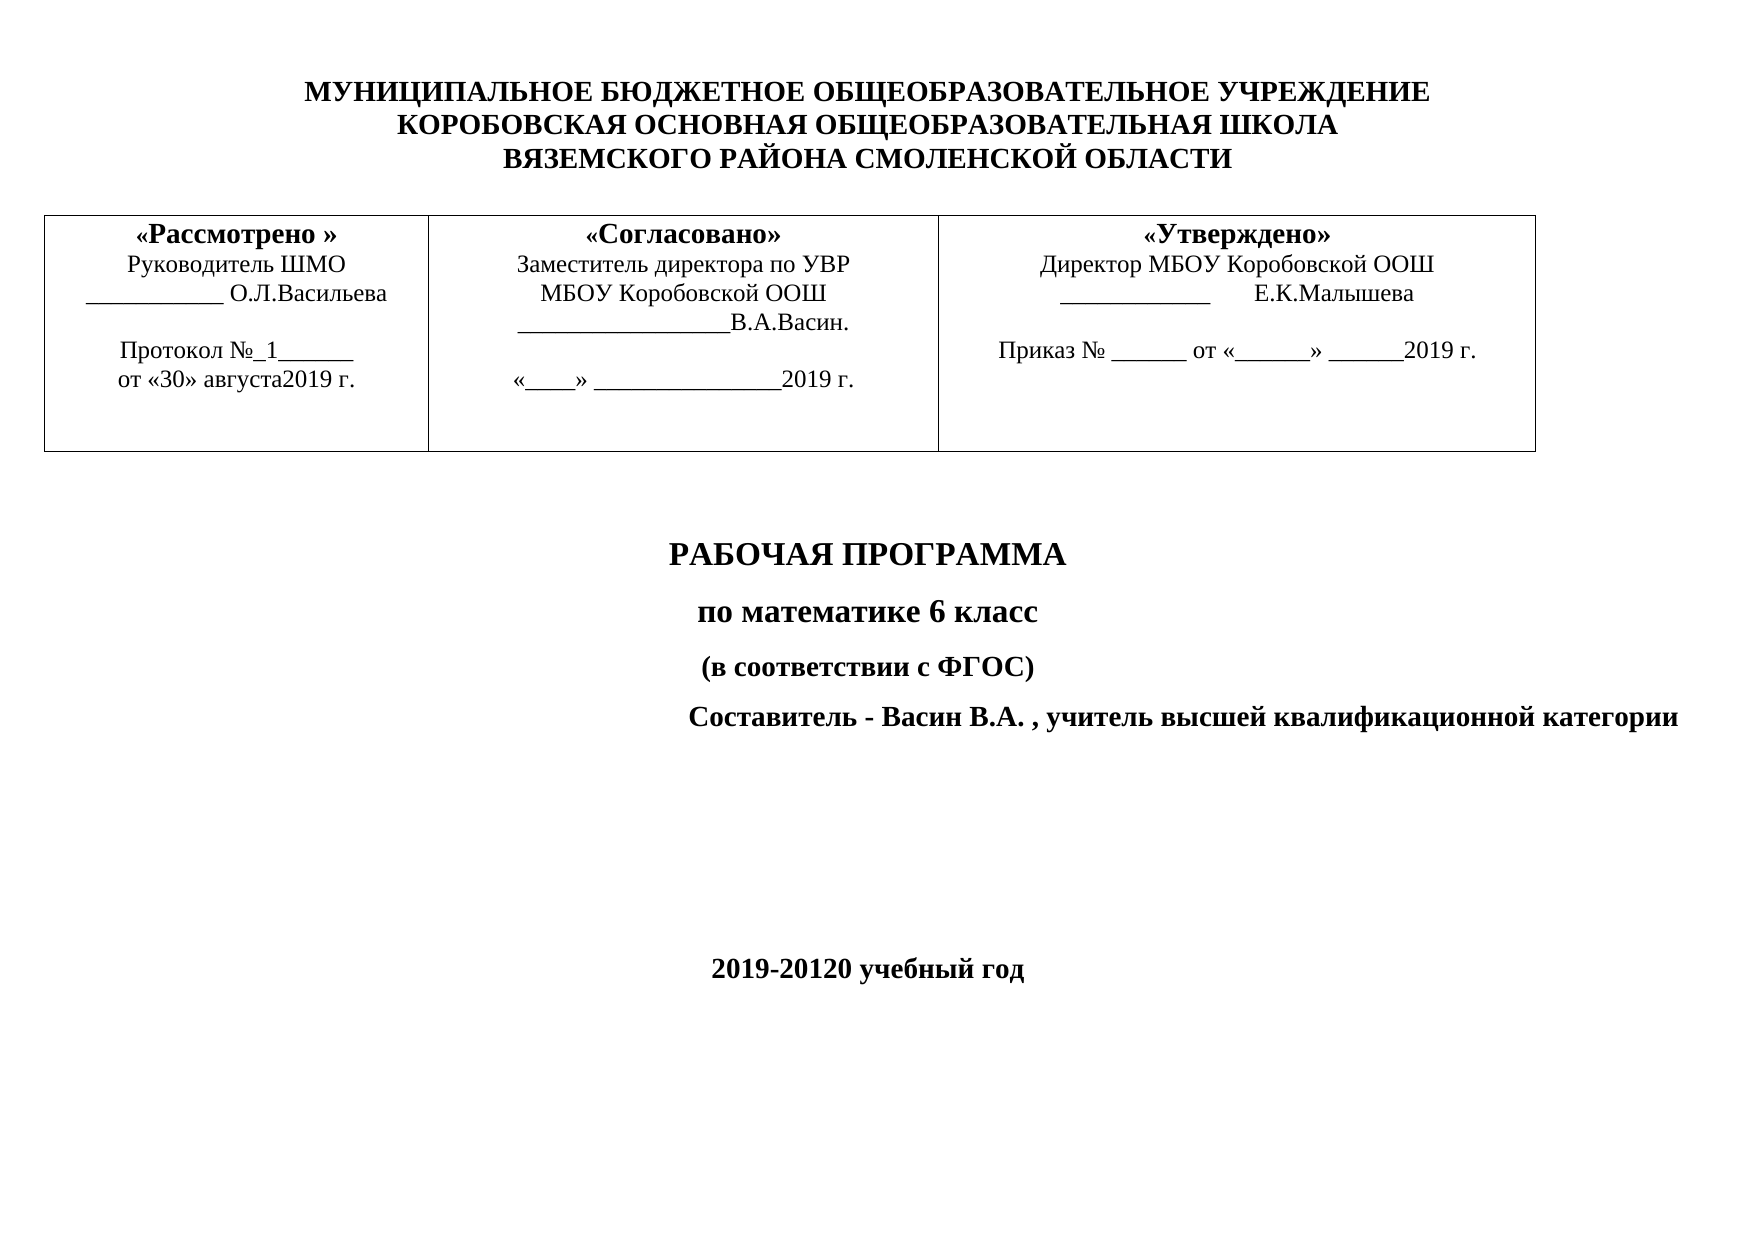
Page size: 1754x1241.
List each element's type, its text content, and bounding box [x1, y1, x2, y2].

table_header «Рассмотрено » Руководитель ШМО ___________ О.Л.Васильева Протокол №_1______ от «30» августа2019 г. [45, 216, 428, 451]
text Вяземского района Смоленской областИ [56, 141, 1679, 174]
text (в соответствии с ФГОС) [56, 649, 1679, 682]
table_header «Согласовано» Заместитель директора по УВР МБОУ Коробовской ООШ _________________В.А.Васин. «____» _______________2019 г. [429, 216, 938, 451]
text по математике 6 класс [56, 591, 1679, 630]
text 2019-20120 учебный год [56, 951, 1679, 984]
table_header «Утверждено» Директор МБОУ Коробовской ООШ ____________ Е.К.Малышева Приказ № ______ от «______» ______2019 г. [939, 216, 1535, 451]
text РАБОЧАЯ ПРОГРАММА [56, 534, 1679, 572]
text КОРОБОВСКАЯ ОСНОВНАЯ ОБЩЕОБРАЗОВАТЕЛЬНАЯ ШКОЛА [56, 107, 1679, 141]
text МУНИЦИПАЛЬНОЕ БЮДЖЕТНОЕ МУНИЦИПАЛЬНОЕ БЮДЖЕТНОЕ ОБЩЕОБРАЗОВАТЕЛЬНОЕ УЧРЕЖДЕНИЕ [56, 74, 1679, 107]
text Составитель - Васин В.А. , учитель высшей квалификационной категории [56, 699, 1679, 733]
